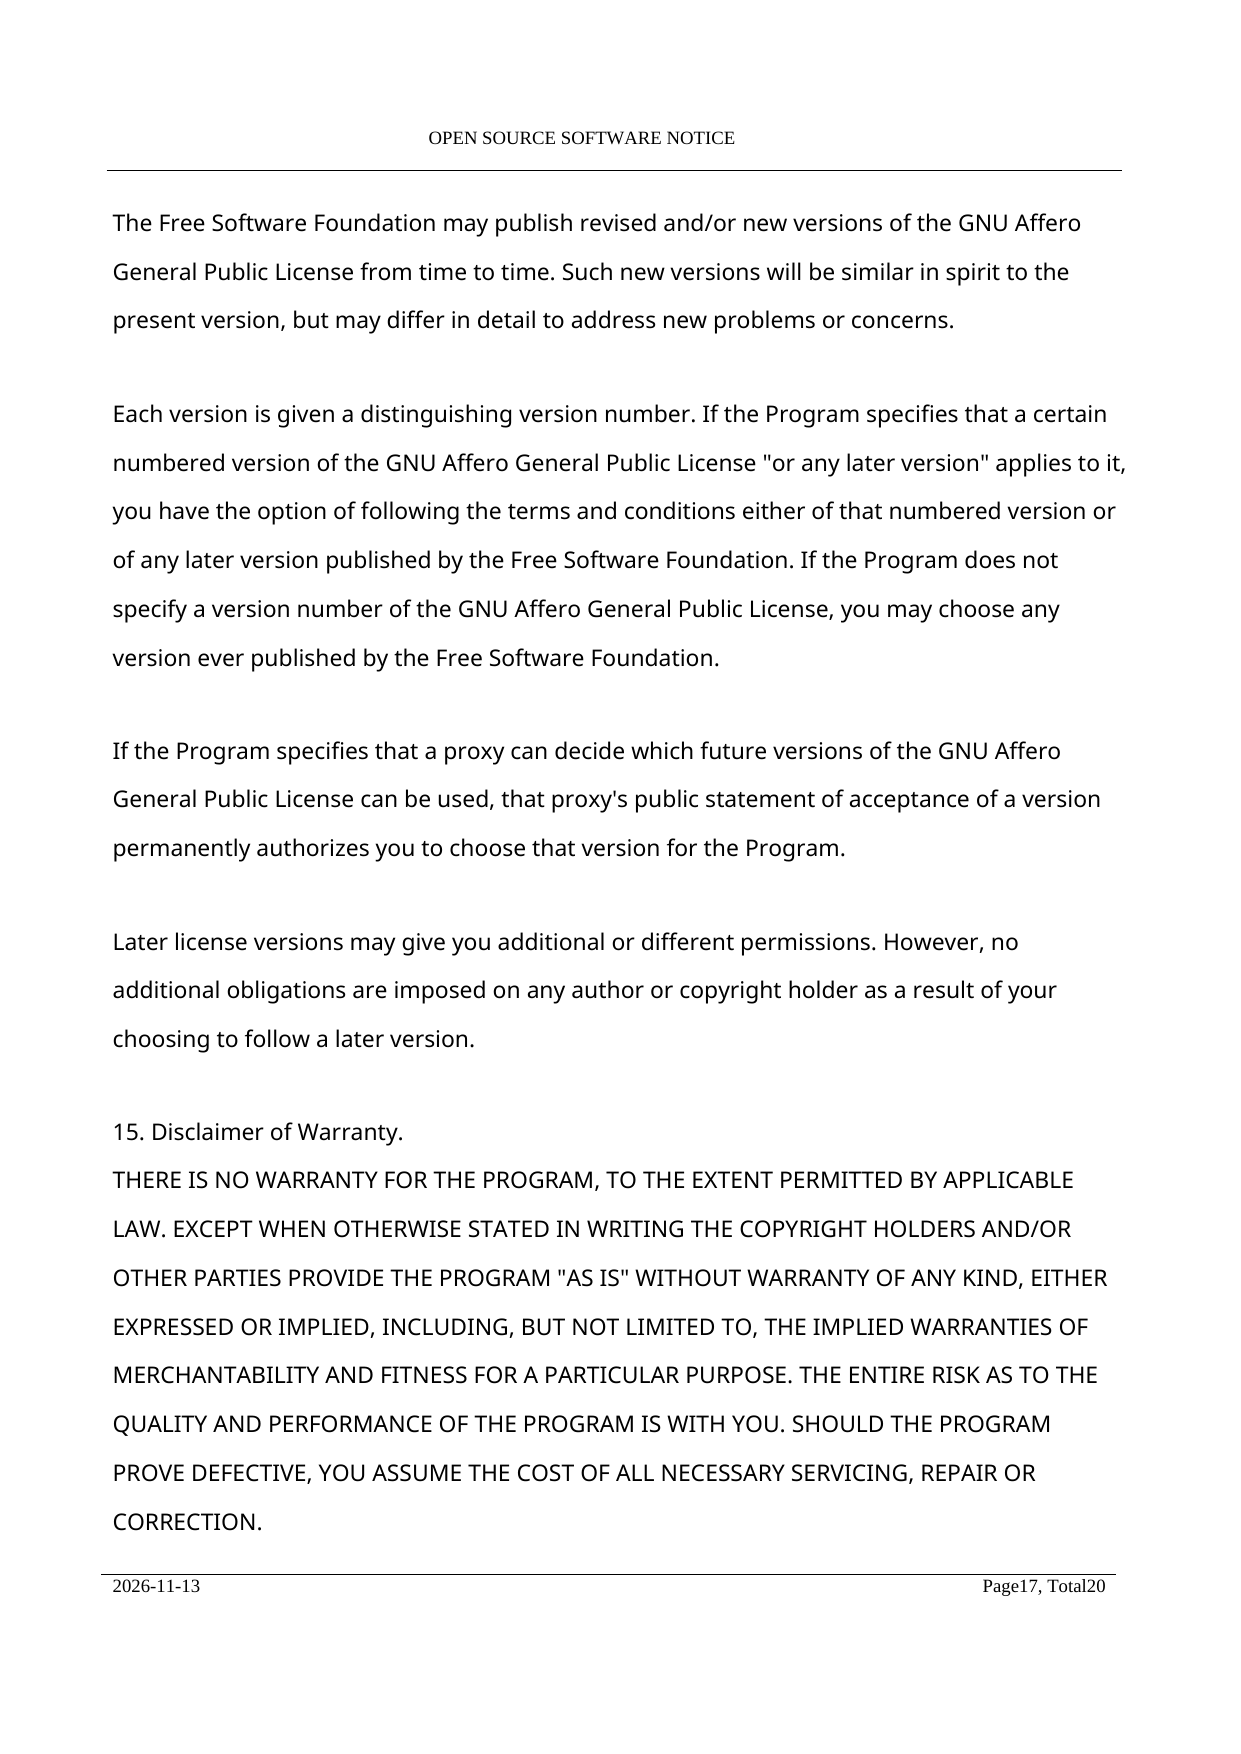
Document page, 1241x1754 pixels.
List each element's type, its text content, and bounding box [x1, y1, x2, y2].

text If the Program specifies that a proxy can decide which future versions of the GNU Affero General Public License can be used, that proxy's public statement of acceptance of a version permanently authorizes you to choose that version for the Program. [112, 734, 1128, 864]
text 15. Disclaimer of Warranty. [112, 1116, 1128, 1148]
text Each version is given a distinguishing version number. If the Program specifies that a certain numbered version of the GNU Affero General Public License "or any later version" applies to it, you have the option of following the terms and conditions either of that numbered version or of any later version published by the Free Software Foundation. If the Program does not specify a version number of the GNU Affero General Public License, you may choose any version ever published by the Free Software Foundation. [112, 397, 1128, 673]
text Later license versions may give you additional or different permissions. However, no additional obligations are imposed on any author or copyright holder as a result of your choosing to follow a later version. [112, 925, 1128, 1055]
text The Free Software Foundation may publish revised and/or new versions of the GNU Affero General Public License from time to time. Such new versions will be similar in spirit to the present version, but may differ in detail to address new problems or concerns. [112, 206, 1128, 336]
text THERE IS NO WARRANTY FOR THE PROGRAM, TO THE EXTENT PERMITTED BY APPLICABLE LAW. EXCEPT WHEN OTHERWISE STATED IN WRITING THE COPYRIGHT HOLDERS AND/OR OTHER PARTIES PROVIDE THE PROGRAM "AS IS" WITHOUT WARRANTY OF ANY KIND, EITHER EXPRESSED OR IMPLIED, INCLUDING, BUT NOT LIMITED TO, THE IMPLIED WARRANTIES OF MERCHANTABILITY AND FITNESS FOR A PARTICULAR PURPOSE. THE ENTIRE RISK AS TO THE QUALITY AND PERFORMANCE OF THE PROGRAM IS WITH YOU. SHOULD THE PROGRAM PROVE DEFECTIVE, YOU ASSUME THE COST OF ALL NECESSARY SERVICING, REPAIR OR CORRECTION. [112, 1164, 1128, 1537]
